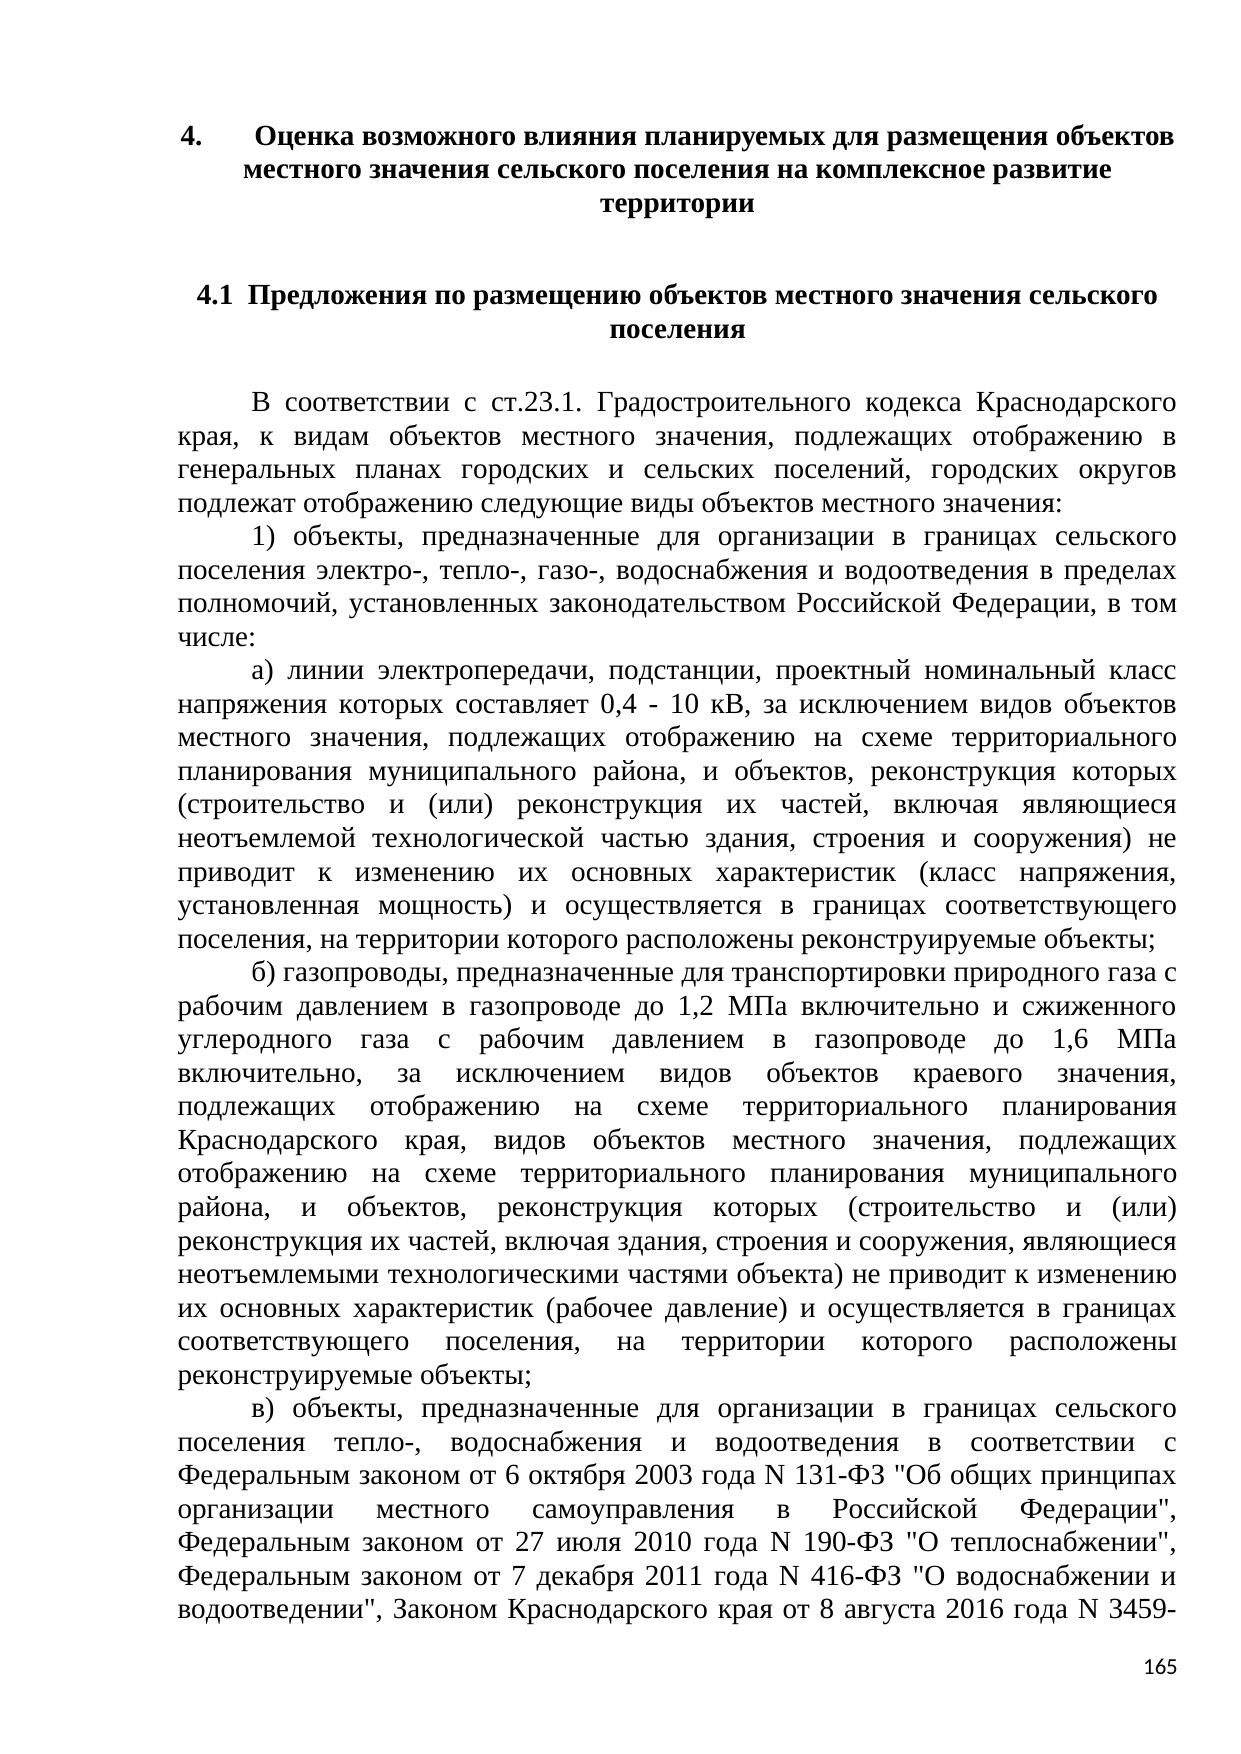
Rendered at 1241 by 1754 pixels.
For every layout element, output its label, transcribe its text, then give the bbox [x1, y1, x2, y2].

text В соответствии с ст.23.1. Градостроительного кодекса Краснодарского края, к видам объектов местного значения, подлежащих отображению в генеральных планах городских и сельских поселений, городских округов подлежат отображению следующие виды объектов местного значения: [177, 384, 1178, 518]
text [177, 1390, 1178, 1625]
subtitle 4. Оценка возможного влияния планируемых для размещения объектов местного значения сельского поселения на комплексное развитие территории [177, 118, 1178, 219]
text б) газопроводы, предназначенные для транспортировки природного газа с рабочим давлением в газопроводе до 1,2 МПа включительно и сжиженного углеродного газа с рабочим давлением в газопроводе до 1,6 МПа включительно, за исключением видов объектов краевого значения, подлежащих отображению на схеме территориального планирования Краснодарского края, видов объектов местного значения, подлежащих отображению на схеме территориального планирования муниципального района, и объектов, реконструкция которых (строительство и (или) реконструкция их частей, включая здания, строения и сооружения, являющиеся неотъемлемыми технологическими частями объекта) не приводит к изменению их основных характеристик (рабочее давление) и осуществляется в границах соответствующего поселения, на территории которого расположены реконструируемые объекты; [177, 954, 1178, 1390]
text 1) объекты, предназначенные для организации в границах сельского поселения электро-, тепло-, газо-, водоснабжения и водоотведения в пределах полномочий, установленных законодательством Российской Федерации, в том числе: [177, 518, 1178, 652]
subtitle 4.1 Предложения по размещению объектов местного значения сельского поселения [177, 277, 1178, 344]
text а) линии электропередачи, подстанции, проектный номинальный класс напряжения которых составляет 0,4 - 10 кВ, за исключением видов объектов местного значения, подлежащих отображению на схеме территориального планирования муниципального района, и объектов, реконструкция которых (строительство и (или) реконструкция их частей, включая являющиеся неотъемлемой технологической частью здания, строения и сооружения) не приводит к изменению их основных характеристик (класс напряжения, установленная мощность) и осуществляется в границах соответствующего поселения, на территории которого расположены реконструируемые объекты; [177, 652, 1178, 954]
